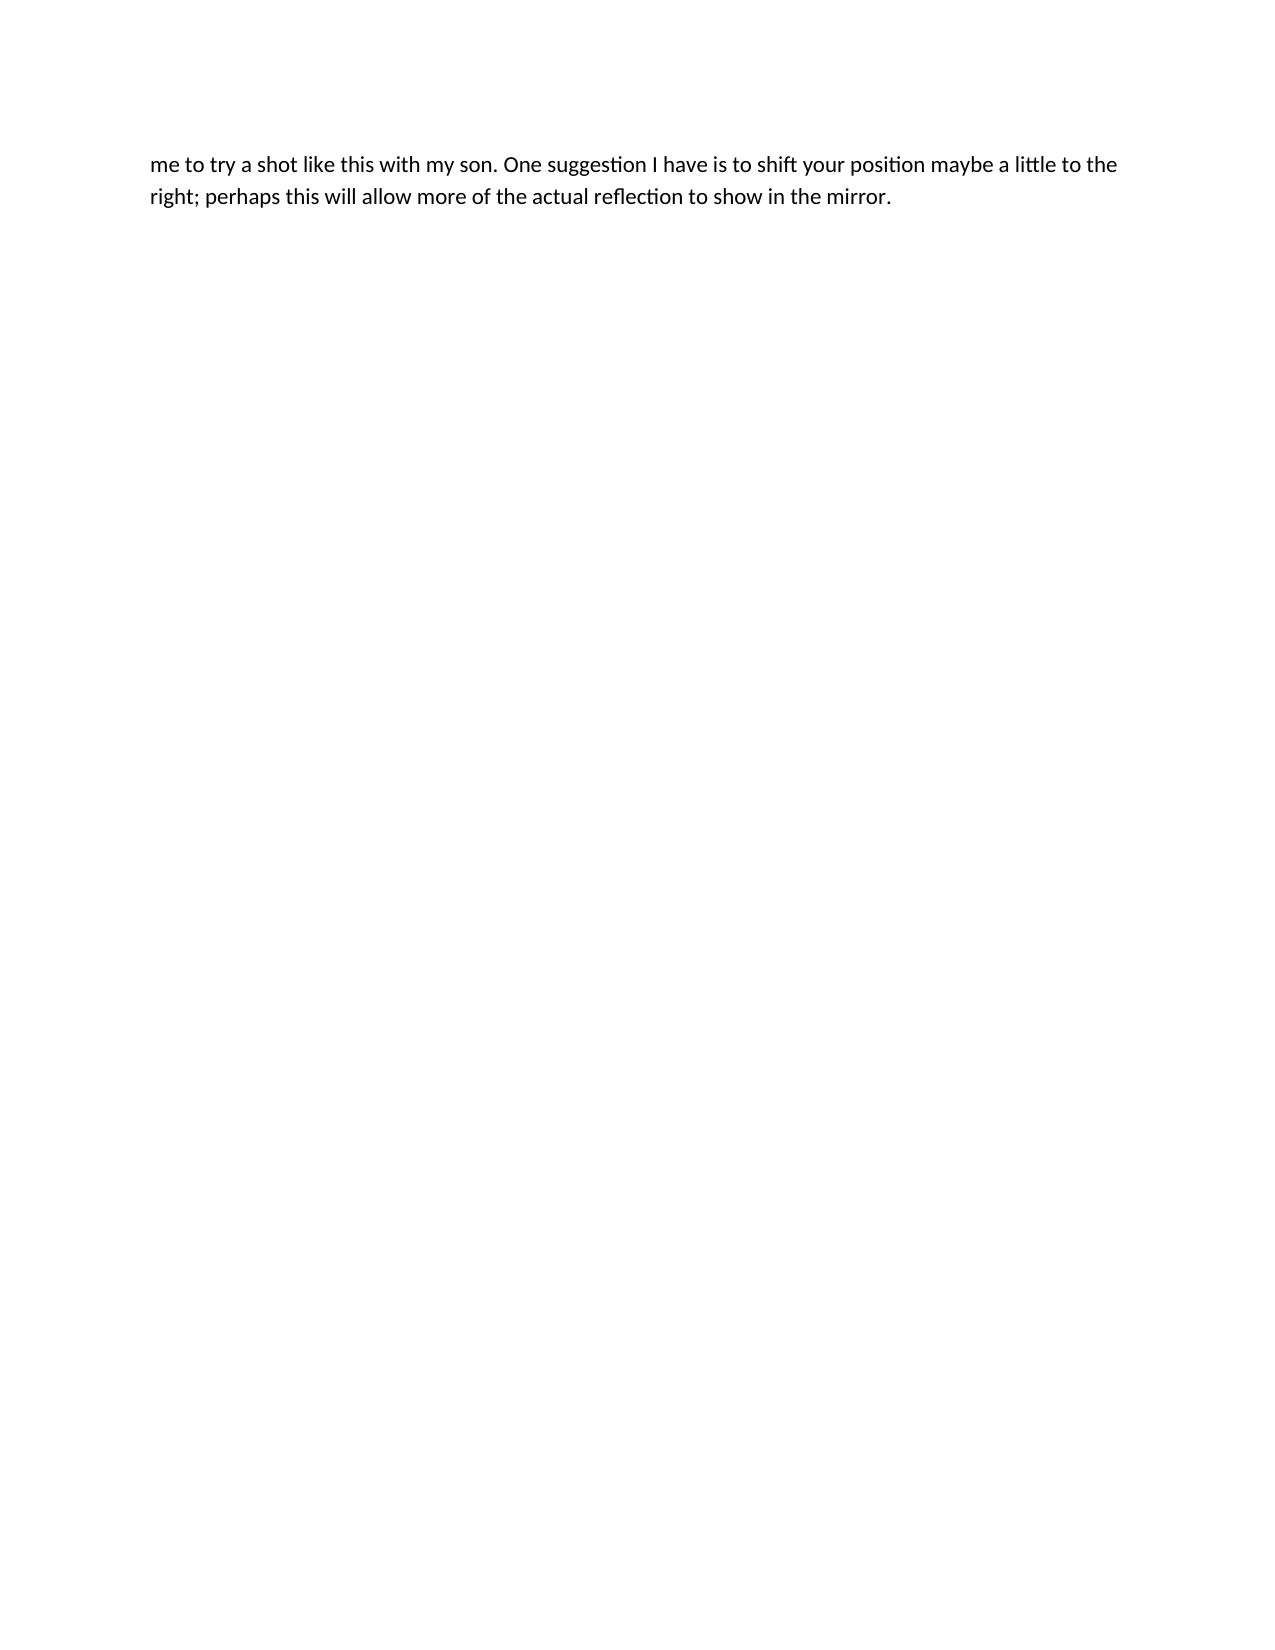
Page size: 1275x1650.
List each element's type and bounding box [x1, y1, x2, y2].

text [150, 150, 1125, 210]
